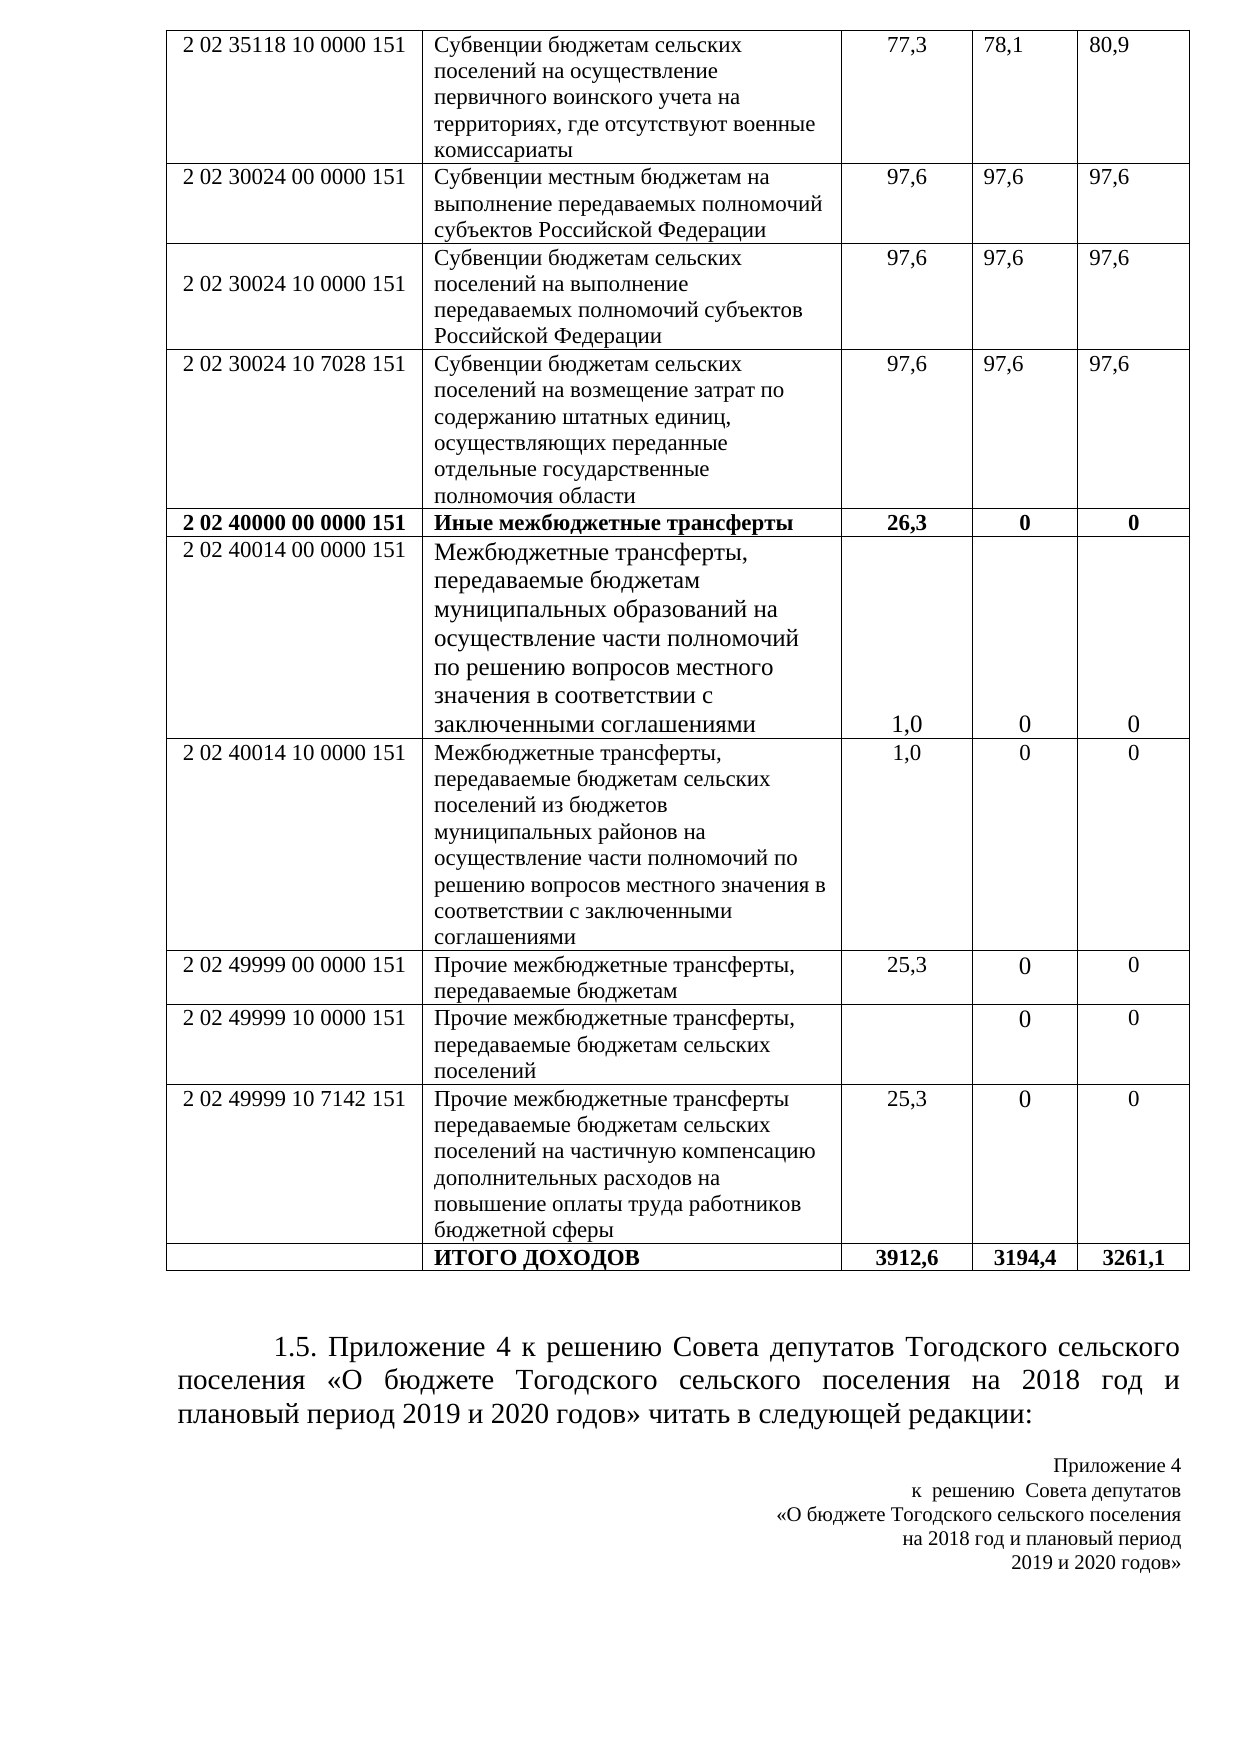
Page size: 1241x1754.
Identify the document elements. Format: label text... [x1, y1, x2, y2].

table_cell 97,6 [842, 350, 972, 508]
table_cell 26,3 [842, 509, 972, 536]
text 1.5. Приложение 4 к решению Совета депутатов Тогодского сельского поселения «О бюджете Тогодского сельского поселения на 2018 год и плановый период 2019 и 2020 годов» читать в следующей редакции: [177, 1329, 1181, 1429]
table_cell 0 [1078, 1005, 1189, 1083]
table_cell ИТОГО ДОХОДОВ [423, 1244, 841, 1270]
table_cell Межбюджетные трансферты, передаваемые бюджетам сельских поселений из бюджетов муниципальных районов на осуществление части полномочий по решению вопросов местного значения в соответствии с заключенными соглашениями [423, 739, 841, 950]
table_cell 0 [1078, 1085, 1189, 1243]
table_cell Субвенции бюджетам сельских поселений на выполнение передаваемых полномочий субъектов Российской Федерации [423, 244, 841, 349]
table_cell 97,6 [1078, 350, 1189, 508]
table_cell Прочие межбюджетные трансферты, передаваемые бюджетам сельских поселений [423, 1005, 841, 1083]
table_cell Субвенции бюджетам сельских поселений на возмещение затрат по содержанию штатных единиц, осуществляющих переданные отдельные государственные полномочия области [423, 350, 841, 508]
text 2019 и 2020 годов» [177, 1550, 1181, 1574]
table_cell 1,0 [842, 739, 972, 950]
table_cell [842, 1005, 972, 1083]
table_cell Иные межбюджетные трансферты [423, 509, 841, 536]
table_cell 3261,1 [1078, 1244, 1189, 1270]
table_cell 25,3 [842, 1085, 972, 1243]
table_cell 2 02 49999 10 0000 151 [167, 1005, 422, 1083]
table_cell Прочие межбюджетные трансферты передаваемые бюджетам сельских поселений на частичную компенсацию дополнительных расходов на повышение оплаты труда работников бюджетной сферы [423, 1085, 841, 1243]
table_cell Субвенции местным бюджетам на выполнение передаваемых полномочий субъектов Российской Федерации [423, 164, 841, 242]
table_cell 97,6 [973, 164, 1077, 242]
table_cell 3194,4 [973, 1244, 1077, 1270]
table_cell 97,6 [1078, 164, 1189, 242]
table_cell Субвенции бюджетам сельских поселений на осуществление первичного воинского учета на территориях, где отсутствуют военные комиссариаты [423, 31, 841, 162]
table_cell 97,6 [842, 244, 972, 349]
table_cell 0 [1078, 739, 1189, 950]
table_cell 2 02 35118 10 0000 151 [167, 31, 422, 162]
table_cell 25,3 [842, 951, 972, 1003]
table_cell 0 [1078, 509, 1189, 536]
table_cell 2 02 30024 10 7028 151 [167, 350, 422, 508]
table_cell 3912,6 [842, 1244, 972, 1270]
table_cell 0 [973, 537, 1077, 738]
table_cell 2 02 40000 00 0000 151 [167, 509, 422, 536]
table_cell 2 02 30024 10 0000 151 [167, 244, 422, 349]
table_cell 2 02 49999 10 7142 151 [167, 1085, 422, 1243]
table_cell 0 [1078, 537, 1189, 738]
table_cell 97,6 [842, 164, 972, 242]
table_cell [167, 1244, 422, 1270]
table_cell 78,1 [973, 31, 1077, 162]
table_cell 80,9 [1078, 31, 1189, 162]
table_cell 0 [973, 739, 1077, 950]
table_cell 2 02 40014 10 0000 151 [167, 739, 422, 950]
table_cell 0 [1078, 951, 1189, 1003]
table_cell Прочие межбюджетные трансферты, передаваемые бюджетам [423, 951, 841, 1003]
table_cell 0 [973, 951, 1077, 1003]
table_cell 0 [973, 1005, 1077, 1083]
table_cell 0 [973, 509, 1077, 536]
table_cell 2 02 30024 00 0000 151 [167, 164, 422, 242]
table_cell 2 02 49999 00 0000 151 [167, 951, 422, 1003]
table_cell 77,3 [842, 31, 972, 162]
table_cell 2 02 40014 00 0000 151 [167, 537, 422, 738]
table_cell Межбюджетные трансферты, передаваемые бюджетам муниципальных образований на осуществление части полномочий по решению вопросов местного значения в соответствии с заключенными соглашениями [423, 537, 841, 738]
text Приложение 4 [177, 1453, 1181, 1477]
table_cell 97,6 [1078, 244, 1189, 349]
table_cell 1,0 [842, 537, 972, 738]
text на 2018 год и плановый период [177, 1526, 1181, 1550]
table_cell 97,6 [973, 244, 1077, 349]
text «О бюджете Тогодского сельского поселения [177, 1502, 1181, 1526]
text к решению Совета депутатов [177, 1477, 1181, 1502]
table_cell 97,6 [973, 350, 1077, 508]
table_cell 0 [973, 1085, 1077, 1243]
